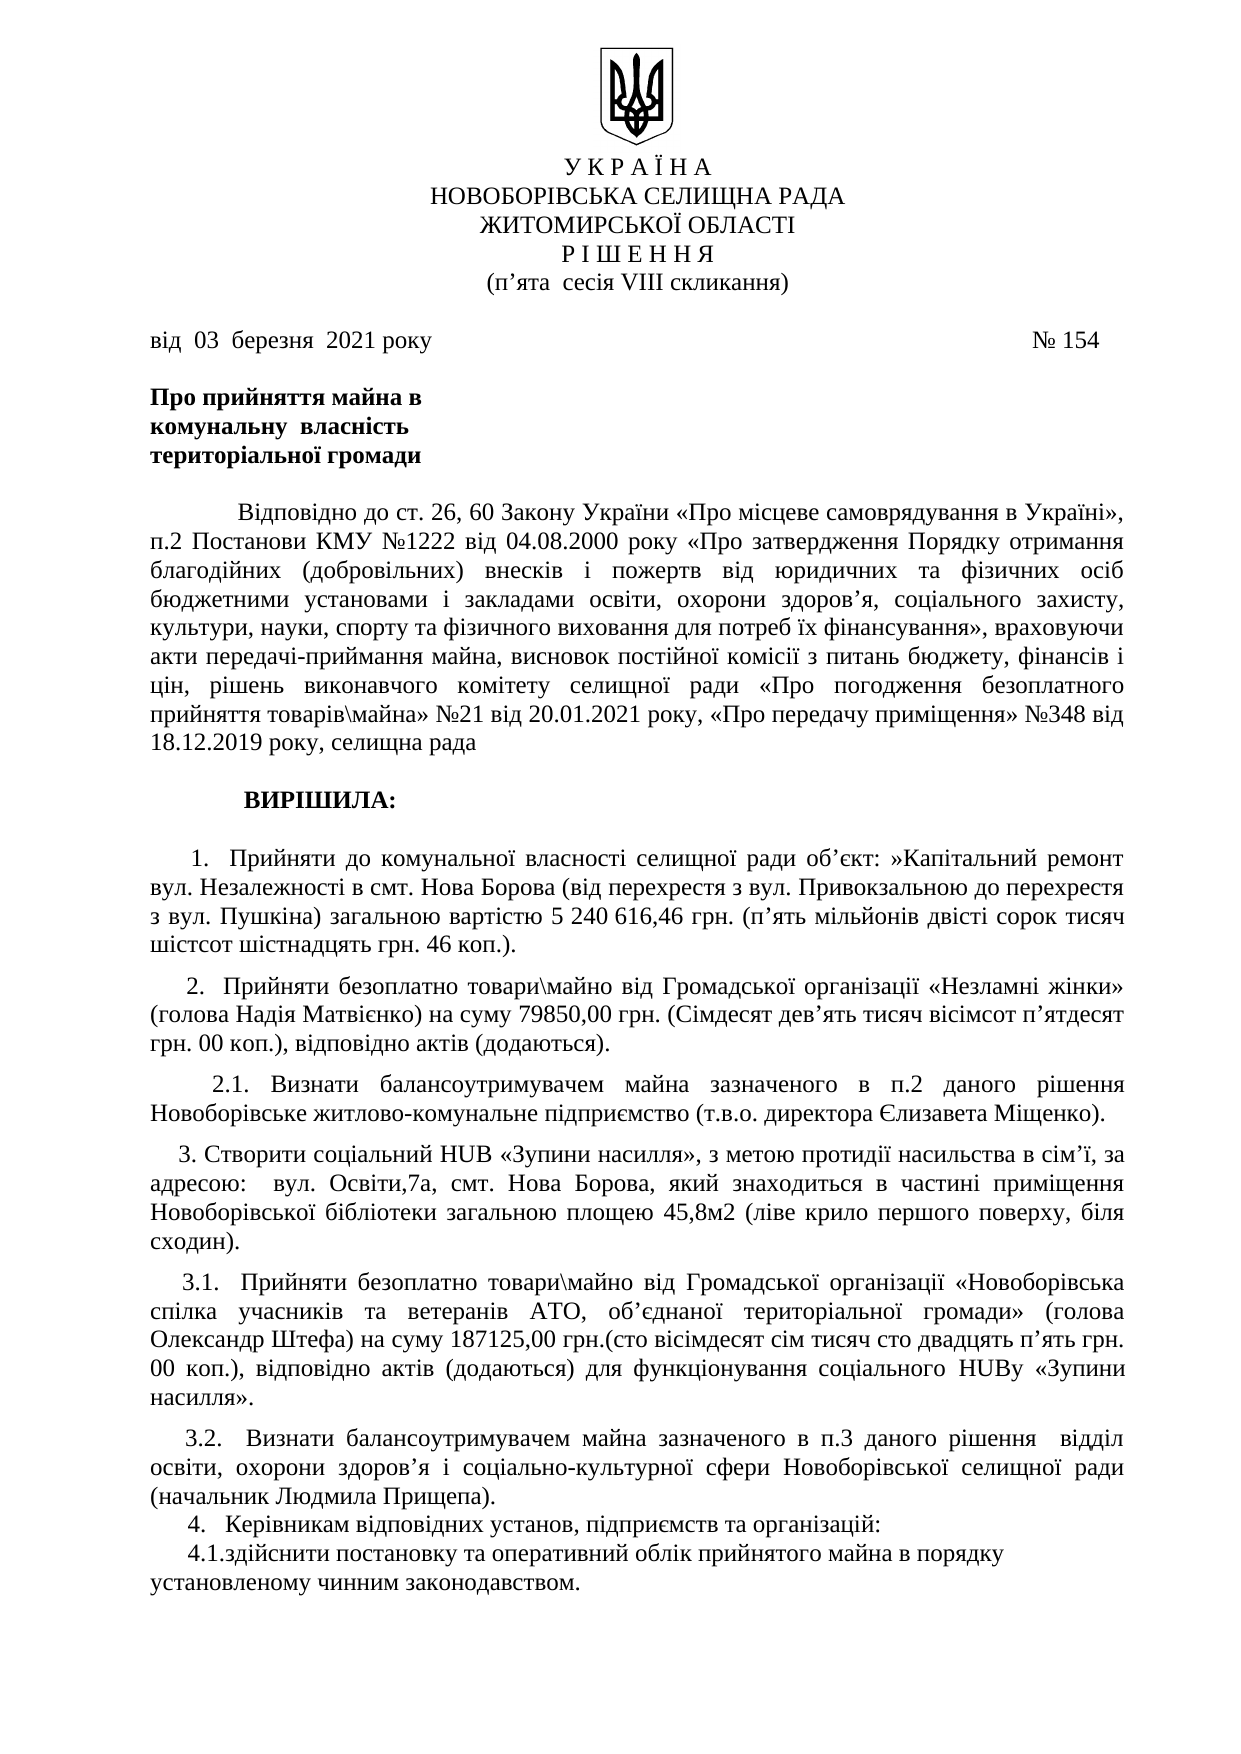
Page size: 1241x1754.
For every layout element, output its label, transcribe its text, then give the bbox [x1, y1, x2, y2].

text ЖИТОМИРСЬКОЇ ОБЛАСТІ [150, 210, 1125, 239]
text 3. Створити соціальний HUB «Зупини насилля», з метою протидії насильства в сім’ї, за адресою: вул. Освіти,7а, смт. Нова Борова, який знаходиться в частині приміщення Новоборівської бібліотеки загальною площею 45,8м2 (ліве крило першого поверху, біля сходин). [150, 1139, 1126, 1254]
text 1. Прийняти до комунальної власності селищної ради об’єкт: »Капітальний ремонт вул. Незалежності в смт. Нова Борова (від перехрестя з вул. Привокзальною до перехрестя з вул. Пушкіна) загальною вартістю 5 240 616,46 грн. (пʼять мільйонів двісті сорок тисяч шістсот шістнадцять грн. 46 коп.). [150, 843, 1126, 958]
list 4.1.здійснити постановку та оперативний облік прийнятого майна в порядку [187, 1538, 1125, 1567]
text У К Р А Ї Н А [150, 152, 1125, 181]
text 2.1. Визнати балансоутримувачем майна зазначеного в п.2 даного рішення Новоборівське житлово-комунальне підприємство (т.в.о. директора Єлизавета Міщенко). [150, 1069, 1126, 1127]
text від 03 березня 2021 року № 154 [150, 325, 1125, 354]
list установленому чинним законодавством. [150, 1567, 1125, 1596]
text НОВОБОРІВСЬКА СЕЛИЩНА РАДА [150, 181, 1125, 210]
text 2. Прийняти безоплатно товари\майно від Громадської організації «Незламні жінки» (голова Надія Матвієнко) на суму 79850,00 грн. (Сімдесят дев’ять тисяч вісімсот п’ятдесят грн. 00 коп.), відповідно актів (додаються). [150, 971, 1126, 1057]
text 3.1. Прийняти безоплатно товари\майно від Громадської організації «Новоборівська спілка учасників та ветеранів АТО, об’єднаної територіальної громади» (голова Олександр Штефа) на суму 187125,00 грн.(сто вісімдесят сім тисяч сто двадцять п’ять грн. 00 коп.), відповідно актів (додаються) для функціонування соціального HUBy «Зупини насилля». [150, 1267, 1126, 1411]
text Р І Ш Е Н Н Я [150, 239, 1125, 267]
text комунальну власність [150, 411, 1125, 440]
text Відповідно до ст. 26, 60 Закону України «Про місцеве самоврядування в Україні», п.2 Постанови КМУ №1222 від 04.08.2000 року «Про затвердження Порядку отримання благодійних (добровільних) внесків і пожертв від юридичних та фізичних осіб бюджетними установами і закладами освіти, охорони здоров’я, соціального захисту, культури, науки, спорту та фізичного виховання для потреб їх фінансування», враховуючи акти передачі-приймання майна, висновок постійної комісії з питань бюджету, фінансів і цін, рішень виконавчого комітету селищної ради «Про погодження безоплатного прийняття товарів\майна» №21 від 20.01.2021 року, «Про передачу приміщення» №348 від 18.12.2019 року, селищна рада [150, 497, 1125, 756]
picture [593, 44, 681, 153]
text (пʼята сесія VIІI скликання) [150, 267, 1125, 296]
text територіальної громади [150, 440, 1125, 469]
text Про прийняття майна в [150, 382, 1125, 411]
list Керівникам відповідних установ, підприємств та організацій: [187, 1509, 1125, 1538]
text 3.2. Визнати балансоутримувачем майна зазначеного в п.3 даного рішення відділ освіти, охорони здоров’я і соціально-культурної сфери Новоборівської селищної ради (начальник Людмила Прищепа). [150, 1423, 1126, 1509]
text ВИРІШИЛА: [150, 785, 1126, 814]
